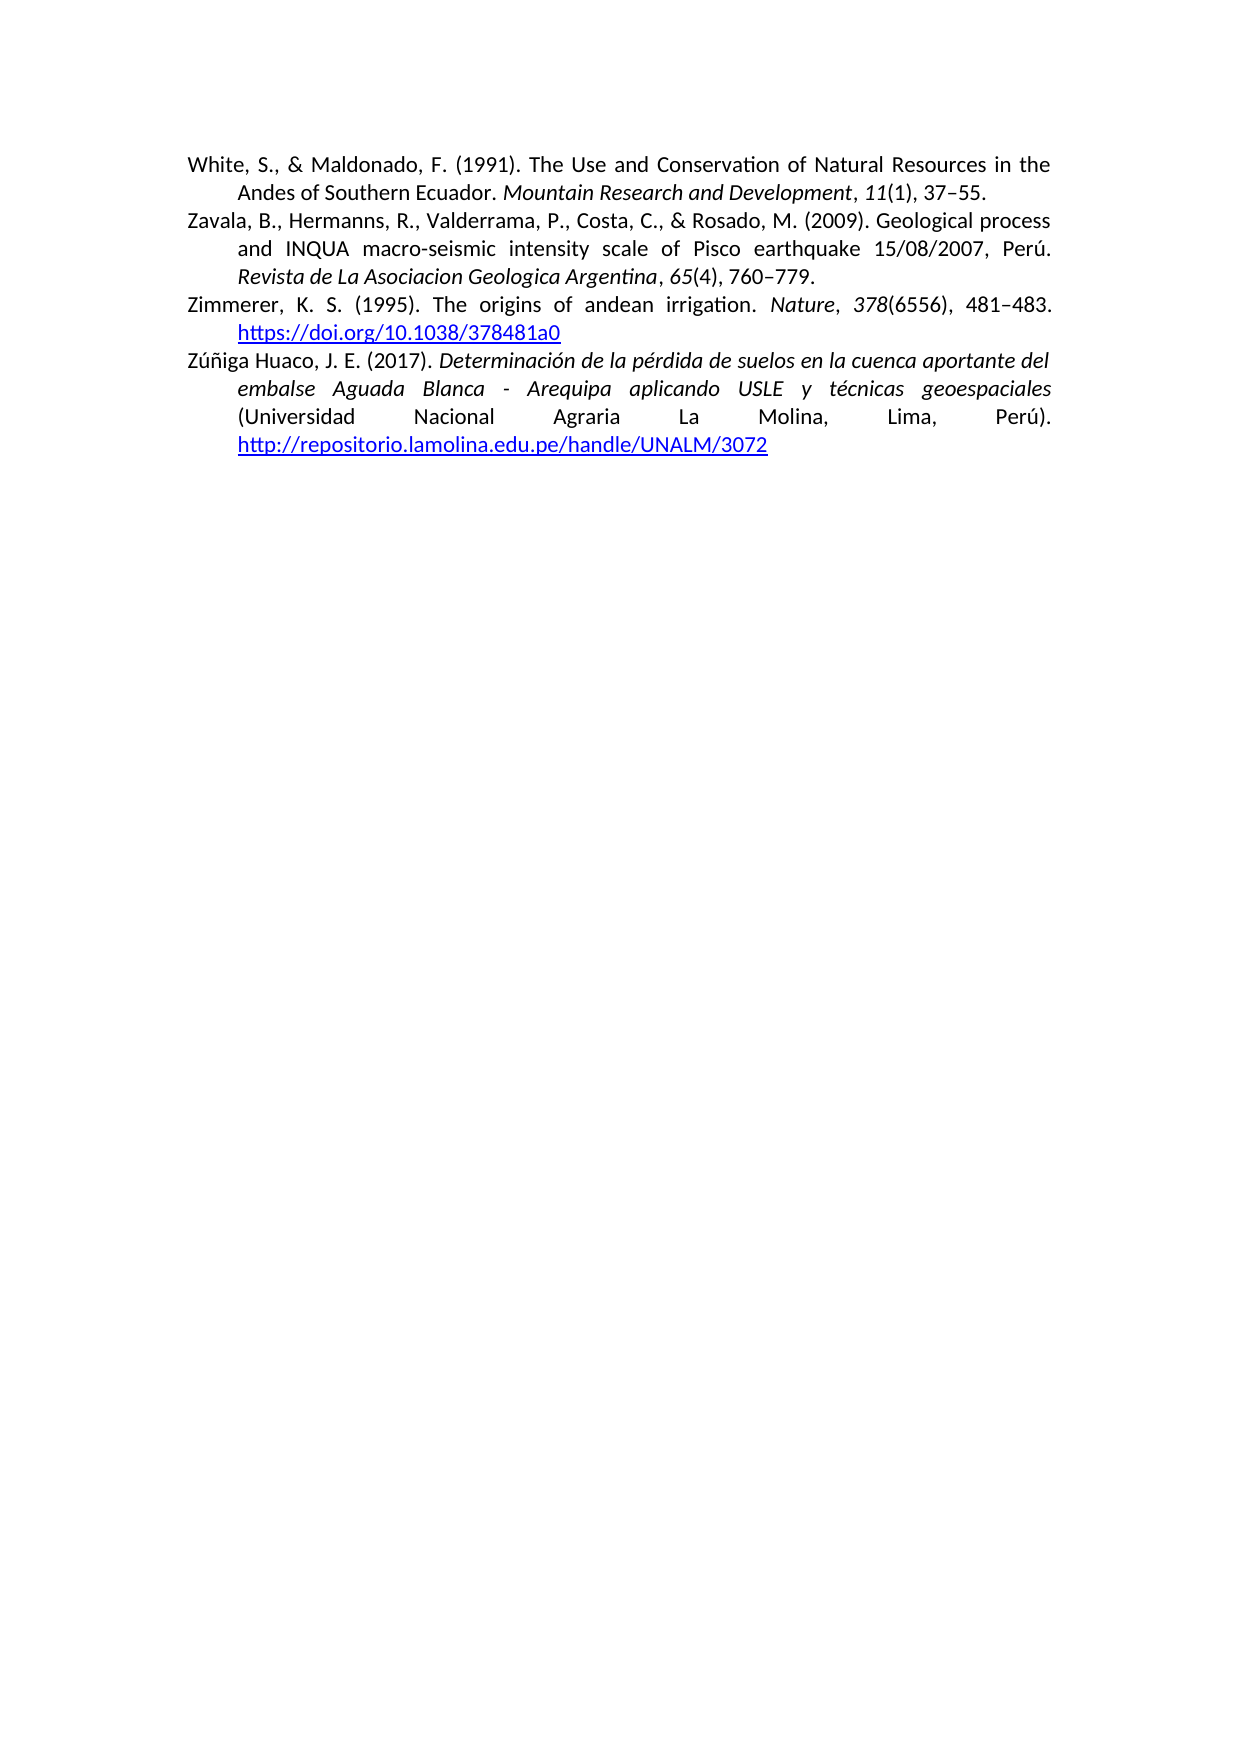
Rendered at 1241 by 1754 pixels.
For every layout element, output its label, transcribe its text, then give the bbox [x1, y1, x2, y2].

text Zavala, B., Hermanns, R., Valderrama, P., Costa, C., & Rosado, M. (2009). Geological process and INQUA macro-seismic intensity scale of Pisco earthquake 15/08/2007, Perú. Revista de La Asociacion Geologica Argentina, 65(4), 760–779. [187, 206, 1053, 290]
text Zimmerer, K. S. (1995). The origins of andean irrigation. Nature, 378(6556), 481–483. https://doi.org/10.1038/378481a0 [187, 290, 1053, 346]
text Zúñiga Huaco, J. E. (2017). Determinación de la pérdida de suelos en la cuenca aportante del embalse Aguada Blanca - Arequipa aplicando USLE y técnicas geoespaciales (Universidad Nacional Agraria La Molina, Lima, Perú). http://repositorio.lamolina.edu.pe/handle/UNALM/3072 [187, 346, 1053, 458]
text White, S., & Maldonado, F. (1991). The Use and Conservation of Natural Resources in the Andes of Southern Ecuador. Mountain Research and Development, 11(1), 37–55. [187, 150, 1053, 206]
